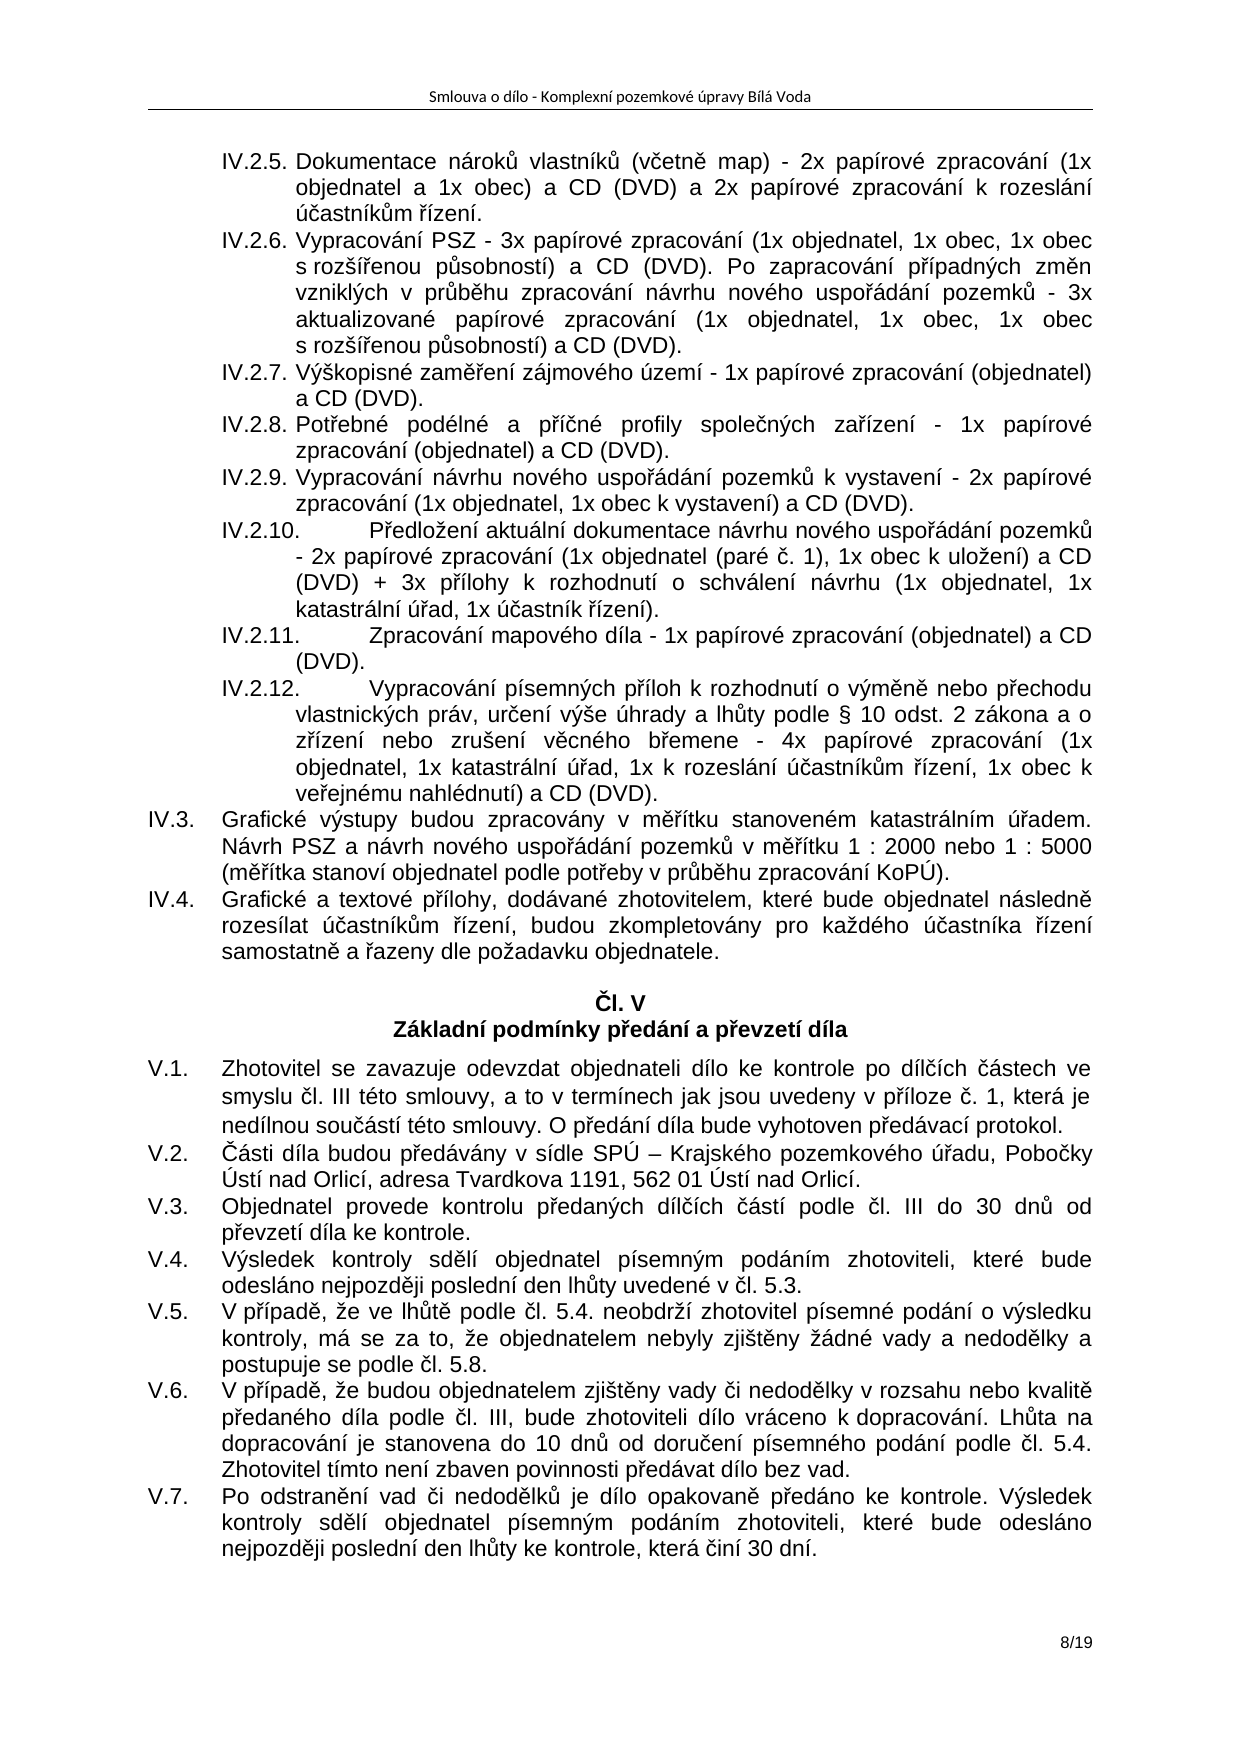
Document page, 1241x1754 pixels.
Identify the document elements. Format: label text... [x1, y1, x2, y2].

list Objednatel provede kontrolu předaných dílčích částí podle čl. III do 30 dnů od převzetí díla ke kontrole. [148, 1193, 1093, 1246]
list Zhotovitel se zavazuje odevzdat objednateli dílo ke kontrole po dílčích částech ve smyslu čl. III této smlouvy, a to v termínech jak jsou uvedeny v příloze č. 1, která je nedílnou součástí této smlouvy. O předání díla bude vyhotoven předávací protokol. [148, 1055, 1093, 1138]
list Po odstranění vad či nedodělků je dílo opakovaně předáno ke kontrole. Výsledek kontroly sdělí objednatel písemným podáním zhotoviteli, které bude odesláno nejpozději poslední den lhůty ke kontrole, která činí 30 dní. [148, 1483, 1093, 1562]
text Zpracování mapového díla - 1x papírové zpracování (objednatel) a CD (DVD). [221, 622, 1093, 675]
text Vypracování písemných příloh k rozhodnutí o výměně nebo přechodu vlastnických práv, určení výše úhrady a lhůty podle § 10 odst. 2 zákona a o zřízení nebo zrušení věcného břemene - 4x papírové zpracování (1x objednatel, 1x katastrální úřad, 1x k rozeslání účastníkům řízení, 1x obec k veřejnému nahlédnutí) a CD (DVD). [221, 675, 1093, 806]
list V případě, že ve lhůtě podle čl. 5.4. neobdrží zhotovitel písemné podání o výsledku kontroly, má se za to, že objednatelem nebyly zjištěny žádné vady a nedodělky a postupuje se podle čl. 5.8. [148, 1298, 1093, 1377]
list Grafické a textové přílohy, dodávané zhotovitelem, které bude objednatel následně rozesílat účastníkům řízení, budou zkompletovány pro každého účastníka řízení samostatně a řazeny dle požadavku objednatele. [148, 886, 1093, 964]
subtitle Čl. V Základní podmínky předání a převzetí díla [148, 989, 1093, 1042]
text Potřebné podélné a příčné profily společných zařízení - 1x papírové zpracování (objednatel) a CD (DVD). [221, 411, 1093, 464]
text Předložení aktuální dokumentace návrhu nového uspořádání pozemků - 2x papírové zpracování (1x objednatel (paré č. 1), 1x obec k uložení) a CD (DVD) + 3x přílohy k rozhodnutí o schválení návrhu (1x objednatel, 1x katastrální úřad, 1x účastník řízení). [221, 517, 1093, 622]
text Vypracování PSZ - 3x papírové zpracování (1x objednatel, 1x obec, 1x obec s rozšířenou působností) a CD (DVD). Po zapracování případných změn vzniklých v průběhu zpracování návrhu nového uspořádání pozemků - 3x aktualizované papírové zpracování (1x objednatel, 1x obec, 1x obec s rozšířenou působností) a CD (DVD). [221, 227, 1093, 358]
list Části díla budou předávány v sídle SPÚ – Krajského pozemkového úřadu, Pobočky Ústí nad Orlicí, adresa Tvardkova 1191, 562 01 Ústí nad Orlicí. [148, 1140, 1093, 1193]
list Výsledek kontroly sdělí objednatel písemným podáním zhotoviteli, které bude odesláno nejpozději poslední den lhůty uvedené v čl. 5.3. [148, 1246, 1093, 1298]
text Dokumentace nároků vlastníků (včetně map) - 2x papírové zpracování (1x objednatel a 1x obec) a CD (DVD) a 2x papírové zpracování k rozeslání účastníkům řízení. [221, 148, 1093, 227]
text Vypracování návrhu nového uspořádání pozemků k vystavení - 2x papírové zpracování (1x objednatel, 1x obec k vystavení) a CD (DVD). [221, 464, 1093, 517]
list Grafické výstupy budou zpracovány v měřítku stanoveném katastrálním úřadem. Návrh PSZ a návrh nového uspořádání pozemků v měřítku 1 : 2000 nebo 1 : 5000 (měřítka stanoví objednatel podle potřeby v průběhu zpracování KoPÚ). [148, 806, 1093, 886]
list V případě, že budou objednatelem zjištěny vady či nedodělky v rozsahu nebo kvalitě předaného díla podle čl. III, bude zhotoviteli dílo vráceno k dopracování. Lhůta na dopracování je stanovena do 10 dnů od doručení písemného podání podle čl. 5.4. Zhotovitel tímto není zbaven povinnosti předávat dílo bez vad. [148, 1377, 1093, 1483]
text Výškopisné zaměření zájmového území - 1x papírové zpracování (objednatel) a CD (DVD). [221, 358, 1093, 411]
